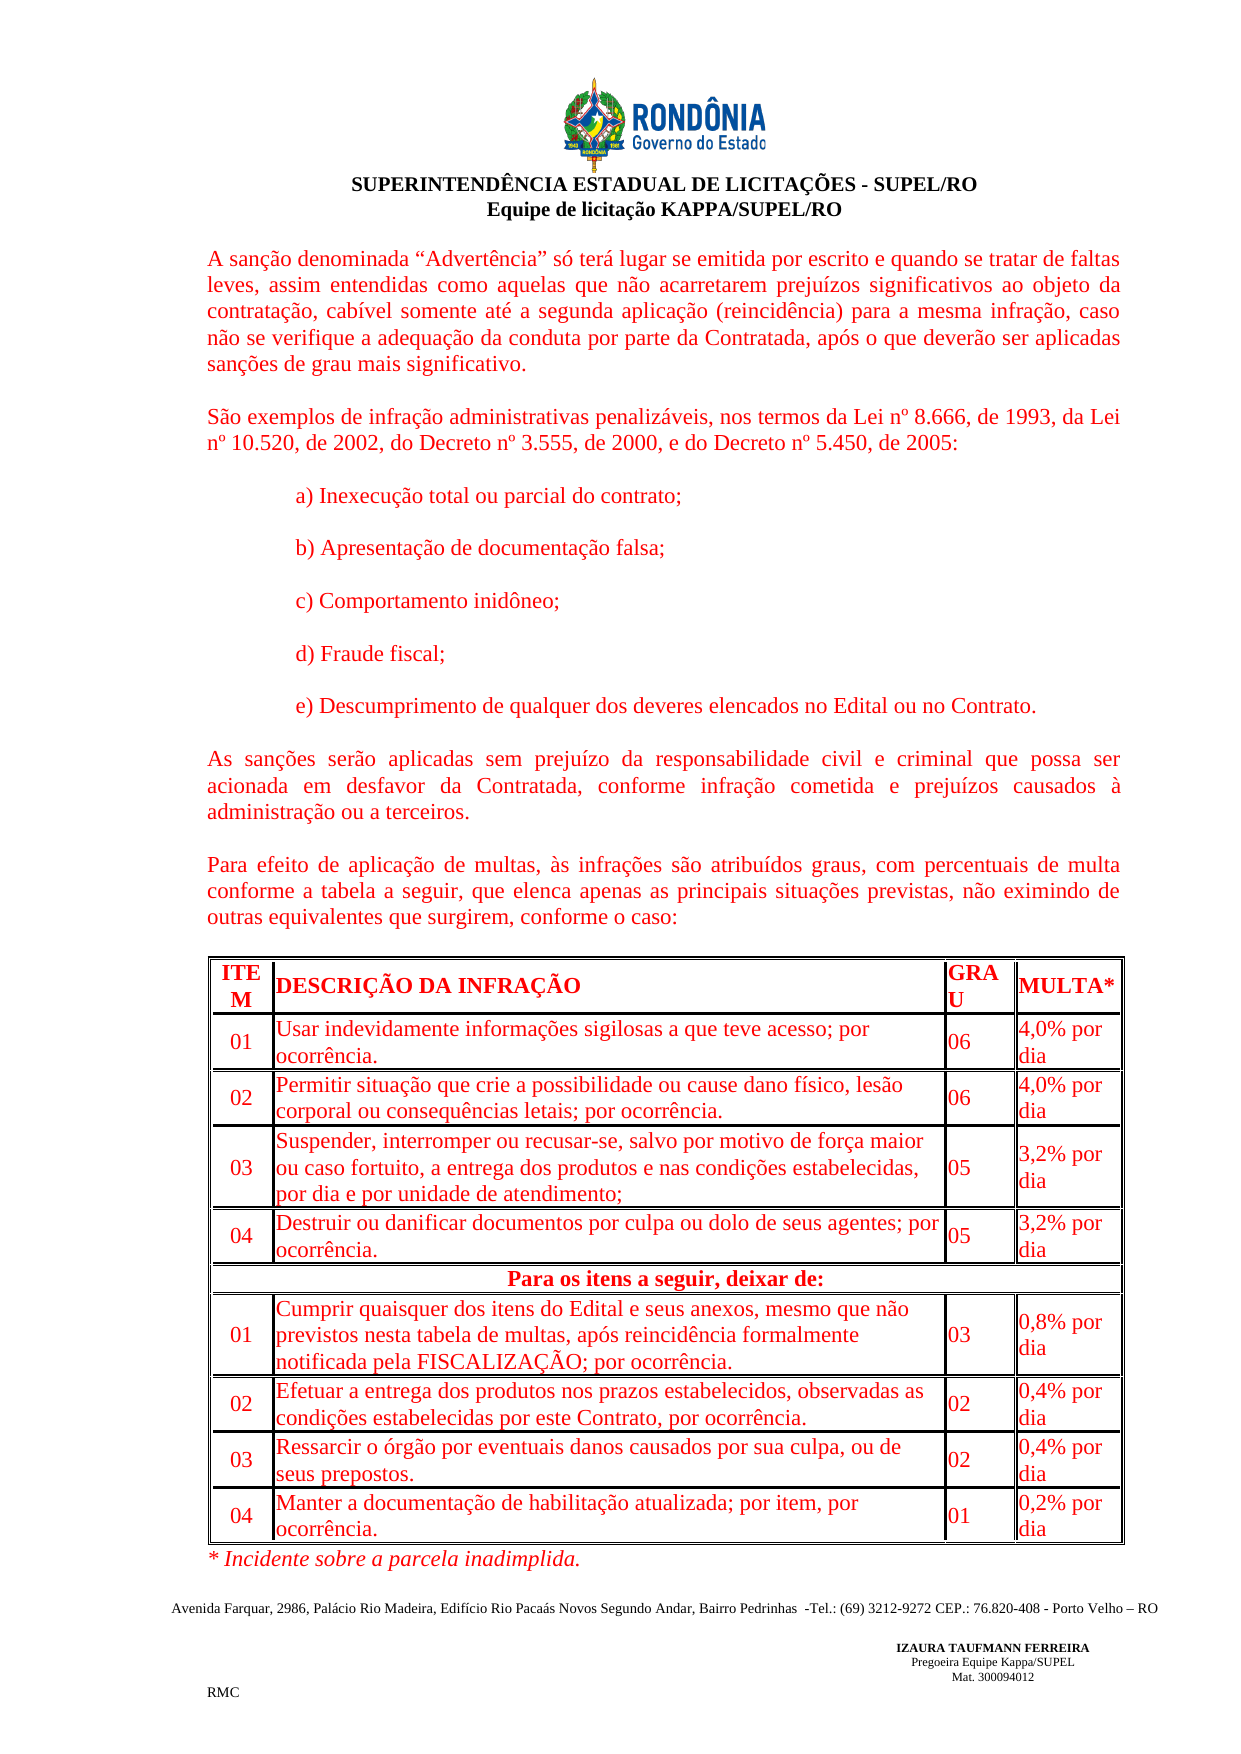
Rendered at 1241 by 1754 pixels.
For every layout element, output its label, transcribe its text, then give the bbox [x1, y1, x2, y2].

table_cell 0,4% por dia [1018, 1430, 1121, 1486]
table_cell 02 [211, 1068, 272, 1124]
text A sanção denominada “Advertência” só terá lugar se emitida por escrito e quando se tratar de faltas leves, assim entendidas como aquelas que não acarretarem prejuízos significativos ao objeto da contratação, cabível somente até a segunda aplicação (reincidência) para a mesma infração, caso não se verifique a adequação da conduta por parte da Contratada, após o que deverão ser aplicadas sanções de grau mais significativo. [207, 244, 1122, 376]
table_cell 4,0% por dia [1018, 1012, 1121, 1068]
table_cell 04 [211, 1486, 273, 1542]
table_cell 02 [947, 1378, 1014, 1430]
table_cell Ressarcir o órgão por eventuais danos causados por sua culpa, ou de seus prepostos. [275, 1433, 944, 1486]
table_cell 3,2% por dia [1018, 1206, 1122, 1262]
table_cell Suspender, interromper ou recusar-se, salvo por motivo de força maior ou caso fortuito, a entrega dos produtos e nas condições estabelecidas, por dia e por unidade de atendimento; [275, 1127, 944, 1206]
text São exemplos de infração administrativas penalizáveis, nos termos da Lei nº 8.666, de 1993, da Lei nº 10.520, de 2002, do Decreto nº 3.555, de 2000, e do Decreto nº 5.450, de 2005: [207, 403, 1122, 455]
table_cell 03 [211, 1430, 272, 1486]
table_cell 01 [209, 1292, 273, 1374]
table_cell Destruir ou danificar documentos por culpa ou dolo de seus agentes; por ocorrência. [275, 1210, 944, 1262]
table_cell 05 [947, 1210, 1014, 1262]
table_cell 03 [947, 1295, 1014, 1374]
table_cell 03 [211, 1124, 272, 1206]
table_cell 0,4% por dia [1018, 1374, 1122, 1430]
table_cell 05 [947, 1127, 1014, 1206]
table_cell Permitir situação que crie a possibilidade ou cause dano físico, lesão corporal ou consequências letais; por ocorrência. [275, 1072, 944, 1124]
text e) Descumprimento de qualquer dos deveres elencados no Edital ou no Contrato. [295, 693, 1122, 719]
text Para efeito de aplicação de multas, às infrações são atribuídos graus, com percentuais de multa conforme a tabela a seguir, que elenca apenas as principais situações previstas, não eximindo de outras equivalentes que surgirem, conforme o caso: [207, 851, 1122, 930]
table_cell 02 [947, 1433, 1014, 1486]
table_cell 06 [947, 1072, 1014, 1124]
table_header ITEM [211, 960, 273, 1012]
text As sanções serão aplicadas sem prejuízo da responsabilidade civil e criminal que possa ser acionada em desfavor da Contratada, conforme infração cometida e prejuízos causados à administração ou a terceiros. [207, 745, 1122, 824]
table_cell 4,0% por dia [1018, 1068, 1122, 1124]
text d) Fraude fiscal; [295, 640, 1122, 666]
text * Incidente sobre a parcela inadimplida. [207, 1545, 1122, 1571]
table_cell 01 [211, 1012, 272, 1068]
table_cell 04 [211, 1206, 272, 1262]
table_header GRAU [945, 958, 1016, 1012]
table_cell 0,2% por dia [1016, 1486, 1121, 1542]
table_header DESCRIÇÃO DA INFRAÇÃO [273, 960, 945, 1012]
table_header MULTA* [1016, 960, 1121, 1012]
table_cell 02 [211, 1374, 272, 1430]
table_cell Cumprir quaisquer dos itens do Edital e seus anexos, mesmo que não previstos nesta tabela de multas, após reincidência formalmente notificada pela FISCALIZAÇÃO; por ocorrência. [275, 1295, 944, 1374]
table_cell Efetuar a entrega dos produtos nos prazos estabelecidos, observadas as condições estabelecidas por este Contrato, por ocorrência. [275, 1378, 944, 1430]
picture [563, 77, 766, 173]
text b) Apresentação de documentação falsa; [295, 534, 1122, 561]
text c) Comportamento inidôneo; [295, 587, 1122, 613]
table_cell Usar indevidamente informações sigilosas a que teve acesso; por ocorrência. [275, 1015, 944, 1068]
text a) Inexecução total ou parcial do contrato; [295, 482, 1122, 508]
table_cell 0,8% por dia [1016, 1292, 1123, 1374]
table_cell 3,2% por dia [1018, 1124, 1121, 1206]
table_cell Para os itens a seguir, deixar de: [211, 1262, 1122, 1292]
table_cell 06 [947, 1015, 1014, 1068]
table_cell Manter a documentação de habilitação atualizada; por item, por ocorrência. [273, 1489, 945, 1542]
table_cell 01 [945, 1486, 1016, 1542]
